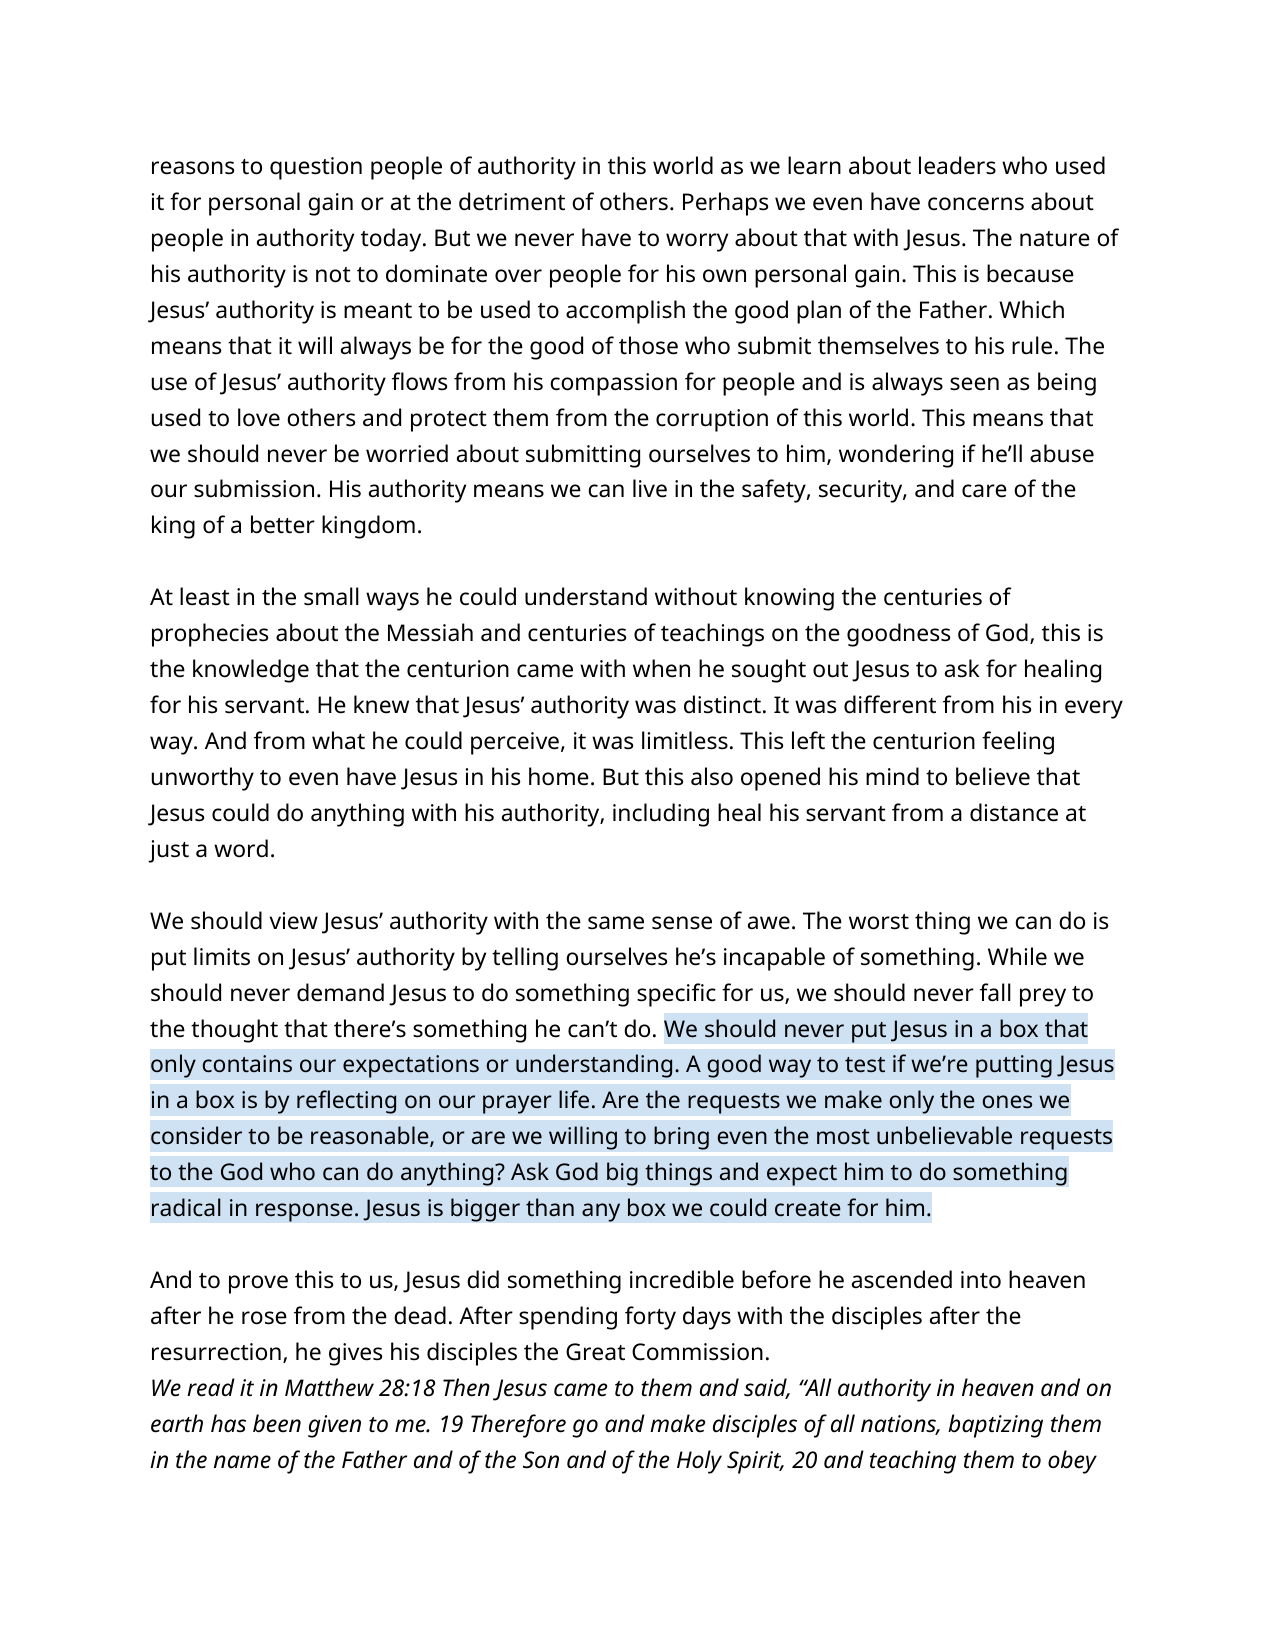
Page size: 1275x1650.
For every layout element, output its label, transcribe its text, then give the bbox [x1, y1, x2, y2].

text And to prove this to us, Jesus did something incredible before he ascended into heaven after he rose from the dead. After spending forty days with the disciples after the resurrection, he gives his disciples the Great Commission. [150, 1264, 1125, 1367]
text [150, 1372, 1125, 1475]
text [150, 150, 1125, 541]
text At least in the small ways he could understand without knowing the centuries of prophecies about the Messiah and centuries of teachings on the goodness of God, this is the knowledge that the centurion came with when he sought out Jesus to ask for healing for his servant. He knew that Jesus’ authority was distinct. It was different from his in every way. And from what he could perceive, it was limitless. This left the centurion feeling unworthy to even have Jesus in his home. But this also opened his mind to believe that Jesus could do anything with his authority, including heal his servant from a distance at just a word. [150, 581, 1125, 864]
text We should view Jesus’ authority with the same sense of awe. The worst thing we can do is put limits on Jesus’ authority by telling ourselves he’s incapable of something. While we should never demand Jesus to do something specific for us, we should never fall prey to the thought that there’s something he can’t do. We should never put Jesus in a box that only contains our expectations or understanding. A good way to test if we’re putting Jesus in a box is by reflecting on our prayer life. Are the requests we make only the ones we consider to be reasonable, or are we willing to bring even the most unbelievable requests to the God who can do anything? Ask God big things and expect him to do something radical in response. Jesus is bigger than any box we could create for him. [150, 905, 1125, 1223]
